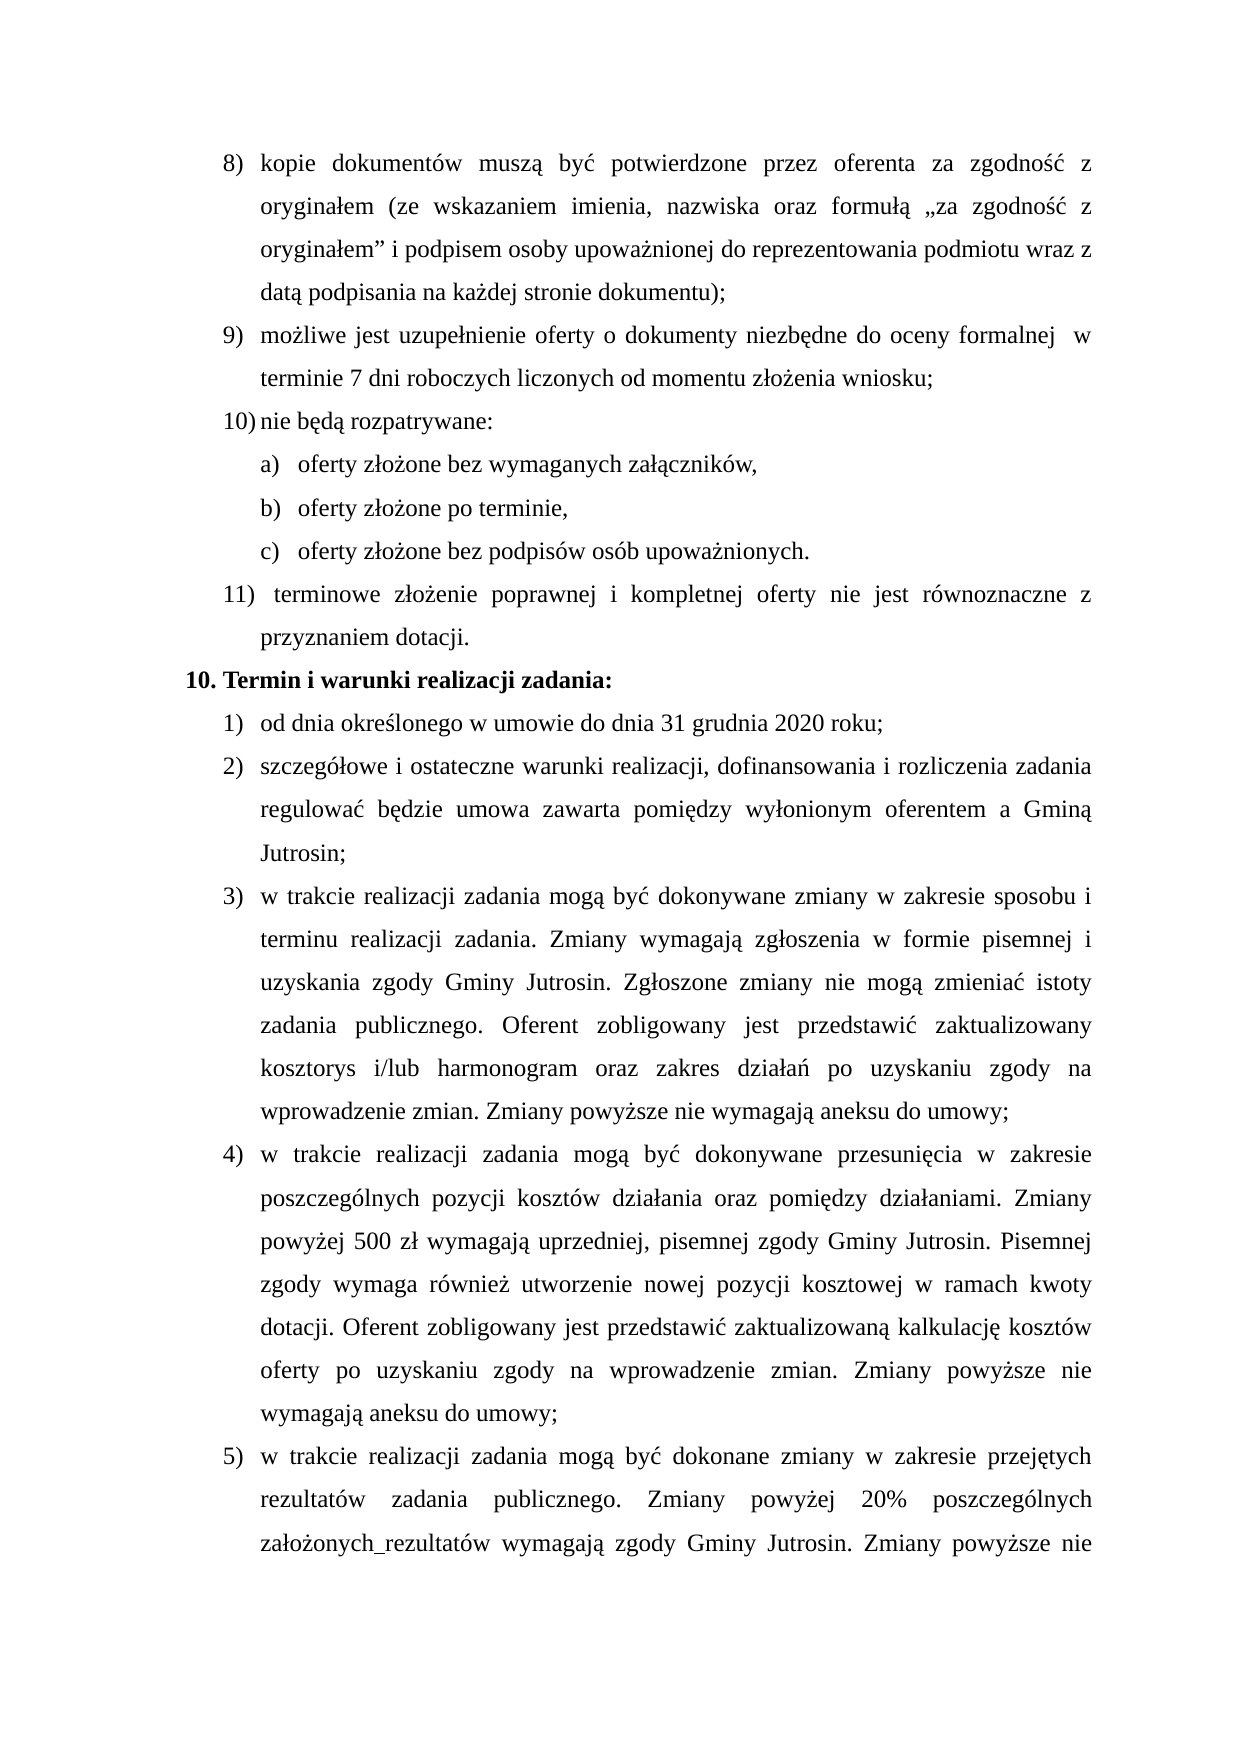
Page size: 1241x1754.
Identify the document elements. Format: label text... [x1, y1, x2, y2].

list terminowe złożenie poprawnej i kompletnej oferty nie jest równoznaczne z przyznaniem dotacji. [223, 579, 1093, 651]
list w trakcie realizacji zadania mogą być dokonywane zmiany w zakresie sposobu i terminu realizacji zadania. Zmiany wymagają zgłoszenia w formie pisemnej i uzyskania zgody Gminy Jutrosin. Zgłoszone zmiany nie mogą zmieniać istoty zadania publicznego. Oferent zobligowany jest przedstawić zaktualizowany kosztorys i/lub harmonogram oraz zakres działań po uzyskaniu zgody na wprowadzenie zmian. Zmiany powyższe nie wymagają aneksu do umowy; [223, 881, 1093, 1125]
list szczegółowe i ostateczne warunki realizacji, dofinansowania i rozliczenia zadania regulować będzie umowa zawarta pomiędzy wyłonionym oferentem a Gminą Jutrosin; [223, 751, 1093, 866]
list oferty złożone bez podpisów osób upoważnionych. [260, 536, 1093, 564]
list nie będą rozpatrywane: [223, 406, 1093, 435]
list możliwe jest uzupełnienie oferty o dokumenty niezbędne do oceny formalnej w terminie 7 dni roboczych liczonych od momentu złożenia wniosku; [223, 320, 1093, 392]
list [223, 1441, 1093, 1556]
list w trakcie realizacji zadania mogą być dokonywane przesunięcia w zakresie poszczególnych pozycji kosztów działania oraz pomiędzy działaniami. Zmiany powyżej 500 zł wymagają uprzedniej, pisemnej zgody Gminy Jutrosin. Pisemnej zgody wymaga również utworzenie nowej pozycji kosztowej w ramach kwoty dotacji. Oferent zobligowany jest przedstawić zaktualizowaną kalkulację kosztów oferty po uzyskaniu zgody na wprowadzenie zmian. Zmiany powyższe nie wymagają aneksu do umowy; [223, 1139, 1093, 1427]
list kopie dokumentów muszą być potwierdzone przez oferenta za zgodność z oryginałem (ze wskazaniem imienia, nazwiska oraz formułą „za zgodność z oryginałem” i podpisem osoby upoważnionej do reprezentowania podmiotu wraz z datą podpisania na każdej stronie dokumentu); [223, 148, 1093, 306]
list oferty złożone bez wymaganych załączników, [260, 449, 1093, 478]
list Termin i warunki realizacji zadania: [185, 665, 1093, 694]
list oferty złożone po terminie, [260, 493, 1093, 521]
list od dnia określonego w umowie do dnia 31 grudnia 2020 roku; [223, 708, 1093, 737]
